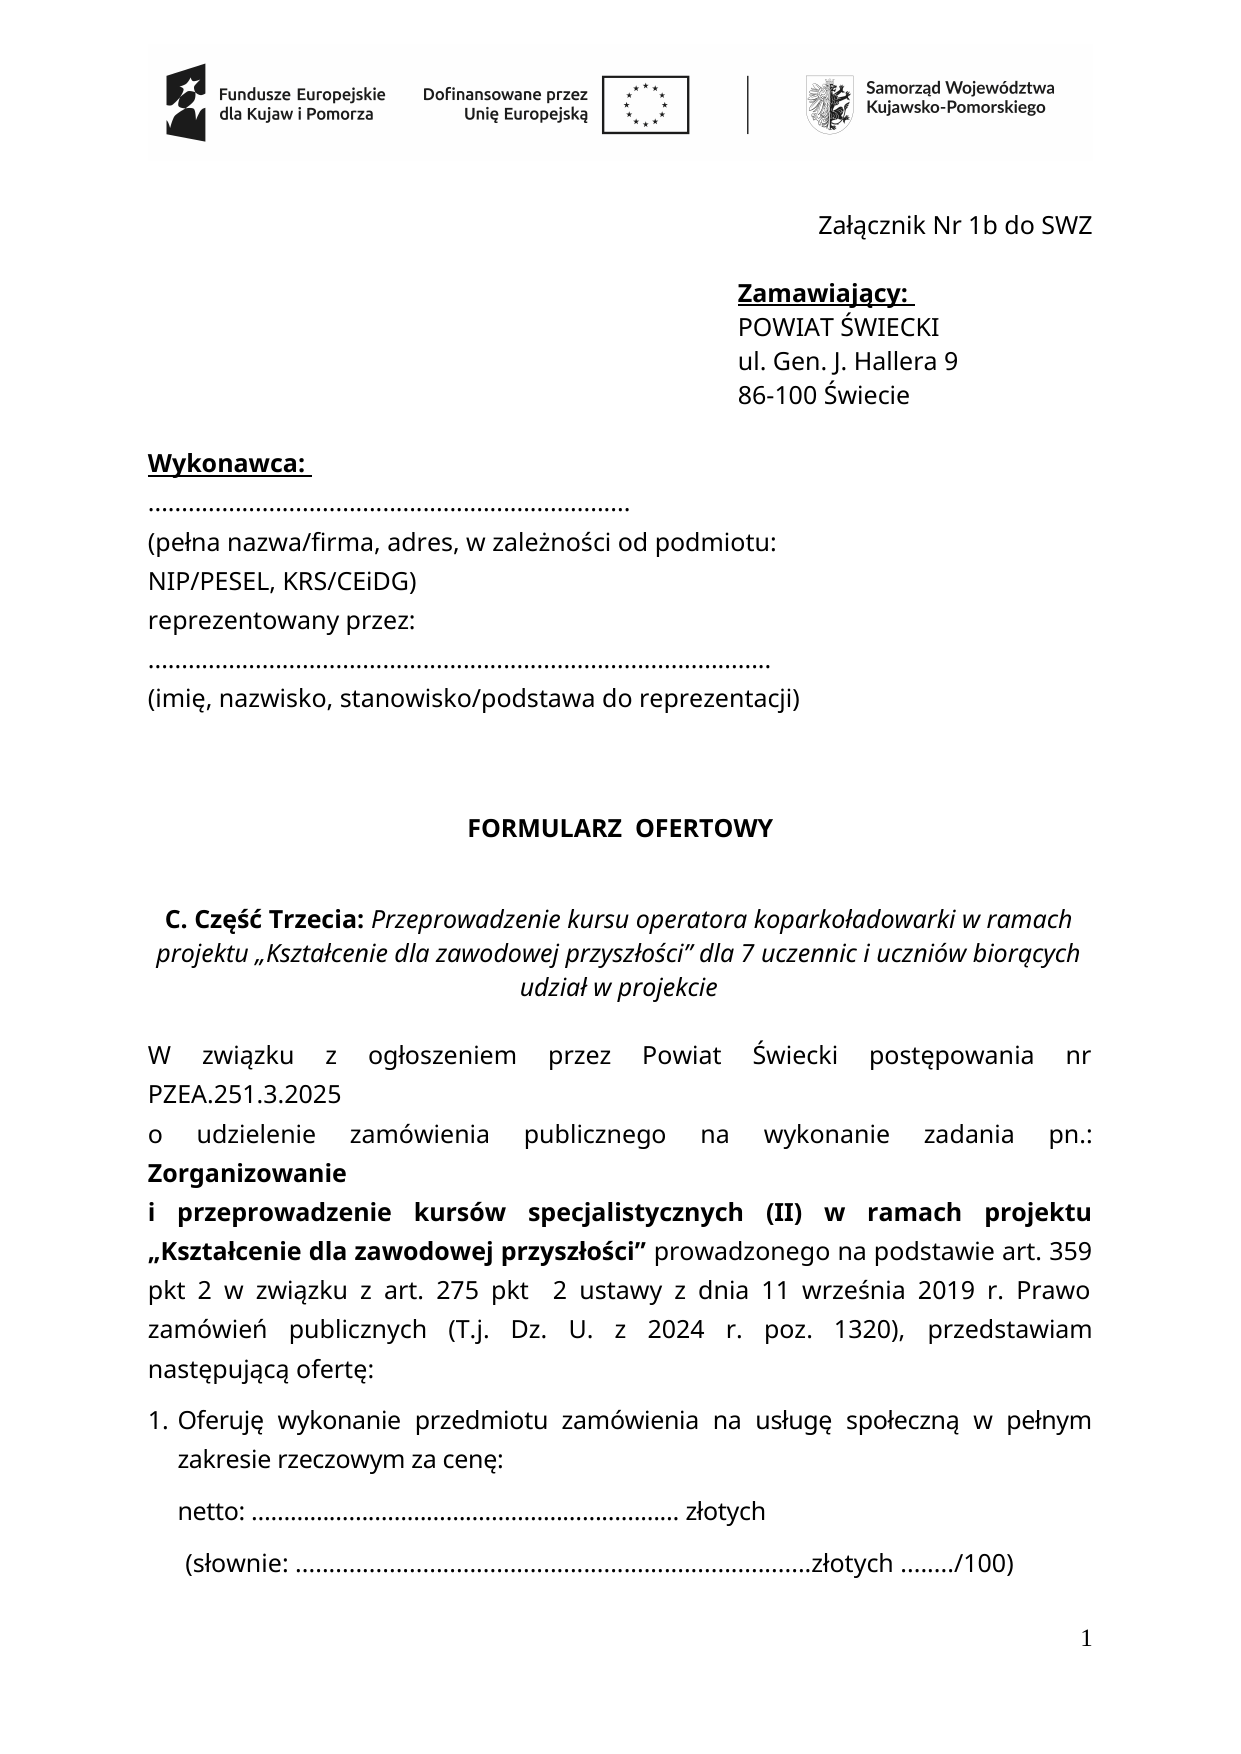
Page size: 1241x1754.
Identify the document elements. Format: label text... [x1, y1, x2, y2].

text (słownie: .............................................................................złotych ......../100) [185, 1546, 1093, 1579]
text ul. Gen. J. Hallera 9 [738, 344, 1093, 378]
text Wykonawca: [148, 446, 1093, 480]
list netto: ………………………………………………………… złotych [177, 1494, 1093, 1528]
text (pełna nazwa/firma, adres, w zależności od podmiotu: NIP/PESEL, KRS/CEiDG) [148, 524, 1093, 597]
text 86-100 Świecie [738, 378, 1093, 412]
text ............................................................................................. [148, 642, 1093, 676]
text ........................................................................ [148, 485, 1093, 519]
text reprezentowany przez: [148, 603, 1093, 637]
text FORMULARZ OFERTOWY [148, 811, 1093, 845]
text POWIAT ŚWIECKI [738, 310, 1093, 344]
picture [147, 44, 1093, 161]
text Zamawiający: [738, 276, 1093, 310]
text W związku z ogłoszeniem przez Powiat Świecki postępowania nr PZEA.251.3.2025 o udzielenie zamówienia publicznego na wykonanie zadania pn.: Zorganizowanie i przeprowadzenie kursów specjalistycznych (II) w ramach projektu „Kształcenie dla zawodowej przyszłości” prowadzonego na podstawie art. 359 pkt 2 w związku z art. 275 pkt 2 ustawy z dnia 11 września 2019 r. Prawo zamówień publicznych (T.j. Dz. U. z 2024 r. poz. 1320), przedstawiam następującą ofertę: [148, 1038, 1093, 1385]
list Oferuję wykonanie przedmiotu zamówienia na usługę społeczną w pełnym zakresie rzeczowym za cenę: [148, 1403, 1093, 1476]
text Załącznik Nr 1b do SWZ [148, 207, 1093, 242]
text (imię, nazwisko, stanowisko/podstawa do reprezentacji) [148, 681, 1093, 715]
text C. Część Trzecia: Przeprowadzenie kursu operatora koparkoładowarki w ramach projektu „Kształcenie dla zawodowej przyszłości” dla 7 uczennic i uczniów biorących udział w projekcie [148, 902, 1093, 1004]
